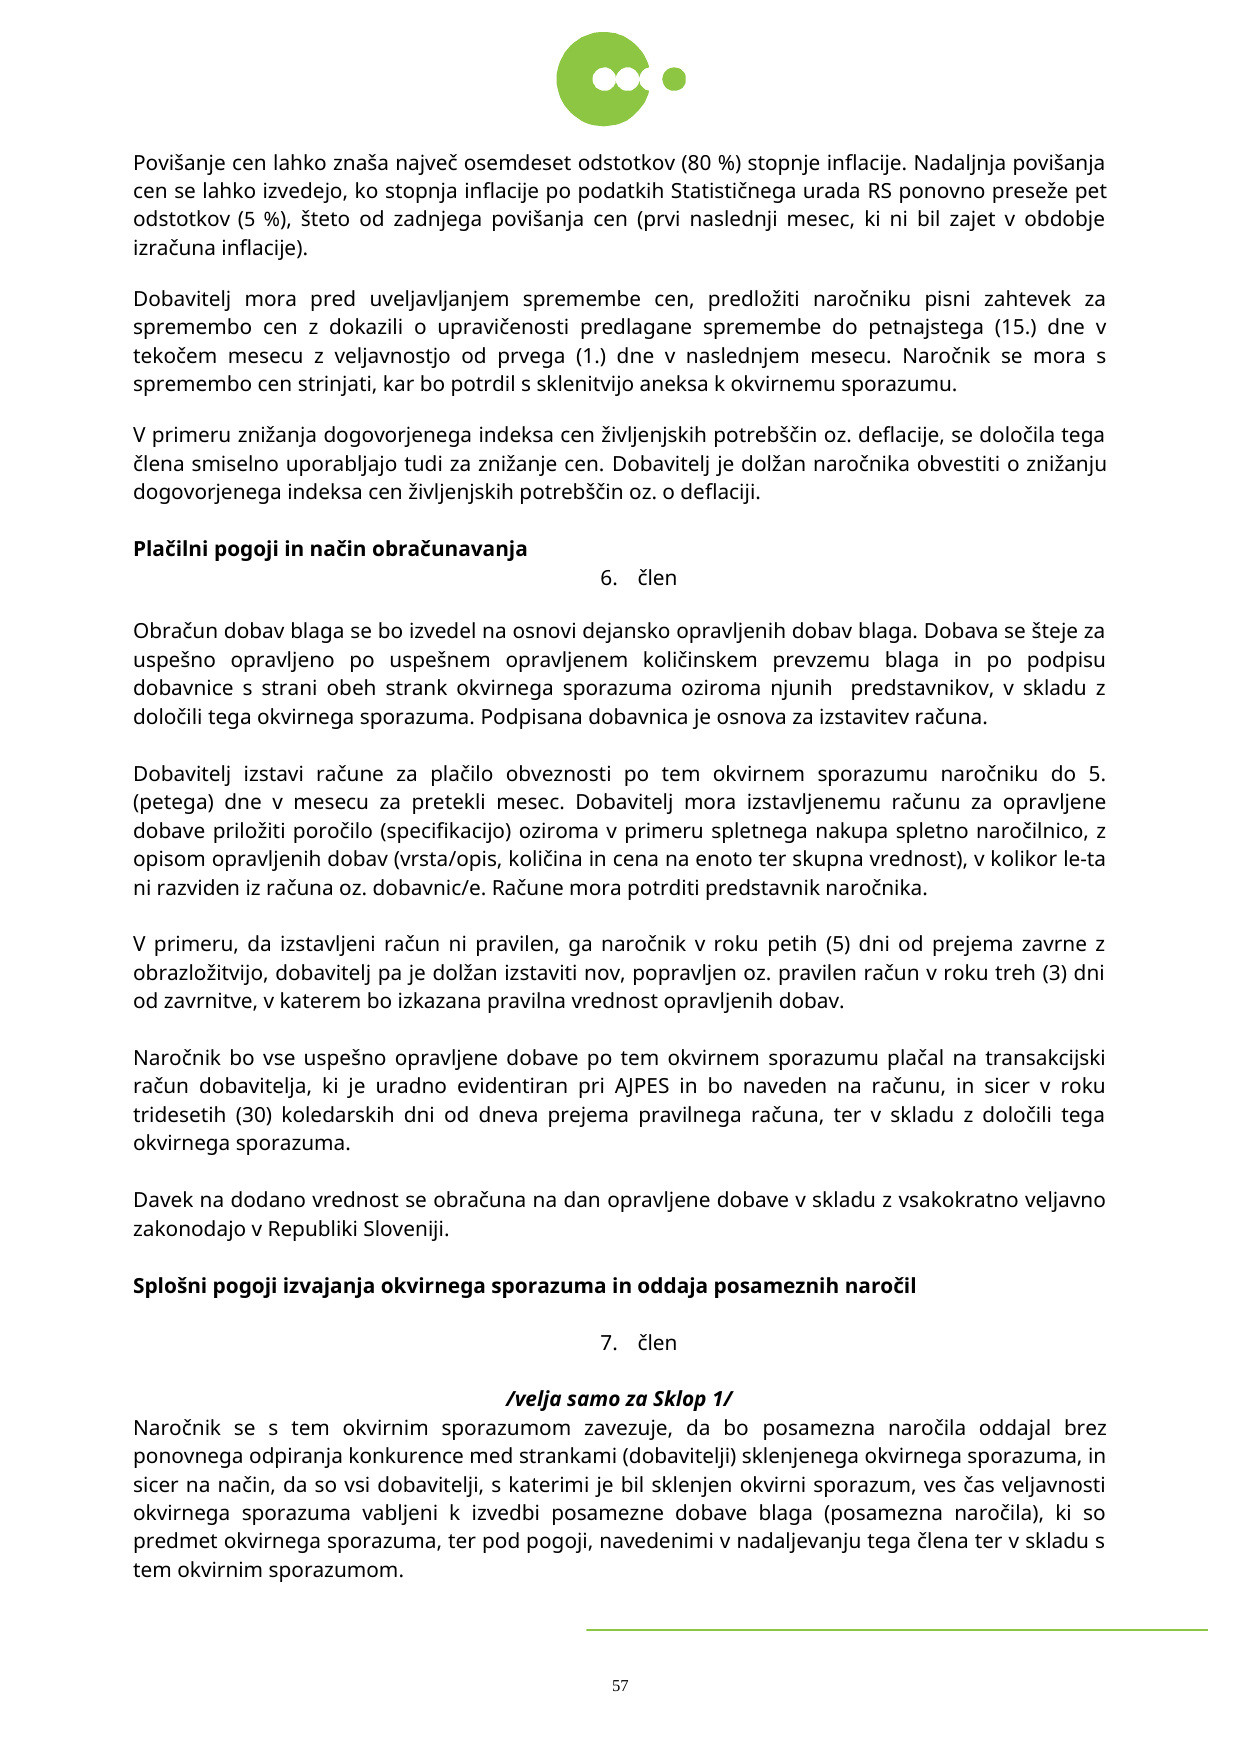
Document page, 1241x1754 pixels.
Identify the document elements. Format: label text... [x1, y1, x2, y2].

text Naročnik se s tem okvirnim sporazumom zavezuje, da bo posamezna naročila oddajal brez ponovnega odpiranja konkurence med strankami (dobavitelji) sklenjenega okvirnega sporazuma, in sicer na način, da so vsi dobavitelji, s katerimi je bil sklenjen okvirni sporazum, ves čas veljavnosti okvirnega sporazuma vabljeni k izvedbi posamezne dobave blaga (posamezna naročila), ki so predmet okvirnega sporazuma, ter pod pogoji, navedenimi v nadaljevanju tega člena ter v skladu s tem okvirnim sporazumom. [133, 1413, 1107, 1583]
text Splošni pogoji izvajanja okvirnega sporazuma in oddaja posameznih naročil [133, 1271, 1107, 1299]
text Obračun dobav blaga se bo izvedel na osnovi dejansko opravljenih dobav blaga. Dobava se šteje za uspešno opravljeno po uspešnem opravljenem količinskem prevzemu blaga in po podpisu dobavnice s strani obeh strank okvirnega sporazuma oziroma njunih predstavnikov, v skladu z določili tega okvirnega sporazuma. Podpisana dobavnica je osnova za izstavitev računa. [133, 617, 1107, 730]
text Povišanje cen lahko znaša največ osemdeset odstotkov (80 %) stopnje inflacije. Nadaljnja povišanja cen se lahko izvedejo, ko stopnja inflacije po podatkih Statističnega urada RS ponovno preseže pet odstotkov (5 %), šteto od zadnjega povišanja cen (prvi naslednji mesec, ki ni bil zajet v obdobje izračuna inflacije). [133, 148, 1107, 261]
text V primeru, da izstavljeni račun ni pravilen, ga naročnik v roku petih (5) dni od prejema zavrne z obrazložitvijo, dobavitelj pa je dolžan izstaviti nov, popravljen oz. pravilen račun v roku treh (3) dni od zavrnitve, v katerem bo izkazana pravilna vrednost opravljenih dobav. [133, 929, 1107, 1015]
text Davek na dodano vrednost se obračuna na dan opravljene dobave v skladu z vsakokratno veljavno zakonodajo v Republiki Sloveniji. [133, 1185, 1107, 1242]
text /velja samo za Sklop 1/ [133, 1384, 1107, 1413]
text Dobavitelj mora pred uveljavljanjem spremembe cen, predložiti naročniku pisni zahtevek za spremembo cen z dokazili o upravičenosti predlagane spremembe do petnajstega (15.) dne v tekočem mesecu z veljavnostjo od prvega (1.) dne v naslednjem mesecu. Naročnik se mora s spremembo cen strinjati, kar bo potrdil s sklenitvijo aneksa k okvirnemu sporazumu. [133, 284, 1107, 398]
text V primeru znižanja dogovorjenega indeksa cen življenjskih potrebščin oz. deflacije, se določila tega člena smiselno uporabljajo tudi za znižanje cen. Dobavitelj je dolžan naročnika obvestiti o znižanju dogovorjenega indeksa cen življenjskih potrebščin oz. o deflaciji. [133, 421, 1107, 506]
text Plačilni pogoji in način obračunavanja [133, 534, 1107, 563]
list člen [170, 1328, 1107, 1356]
list člen [170, 563, 1107, 591]
text Dobavitelj izstavi račune za plačilo obveznosti po tem okvirnem sporazumu naročniku do 5. (petega) dne v mesecu za pretekli mesec. Dobavitelj mora izstavljenemu računu za opravljene dobave priložiti poročilo (specifikacijo) oziroma v primeru spletnega nakupa spletno naročilnico, z opisom opravljenih dobav (vrsta/opis, količina in cena na enoto ter skupna vrednost), v kolikor le-ta ni razviden iz računa oz. dobavnic/e. Račune mora potrditi predstavnik naročnika. [133, 759, 1107, 901]
text Naročnik bo vse uspešno opravljene dobave po tem okvirnem sporazumu plačal na transakcijski račun dobavitelja, ki je uradno evidentiran pri AJPES in bo naveden na računu, in sicer v roku tridesetih (30) koledarskih dni od dneva prejema pravilnega računa, ter v skladu z določili tega okvirnega sporazuma. [133, 1043, 1107, 1157]
